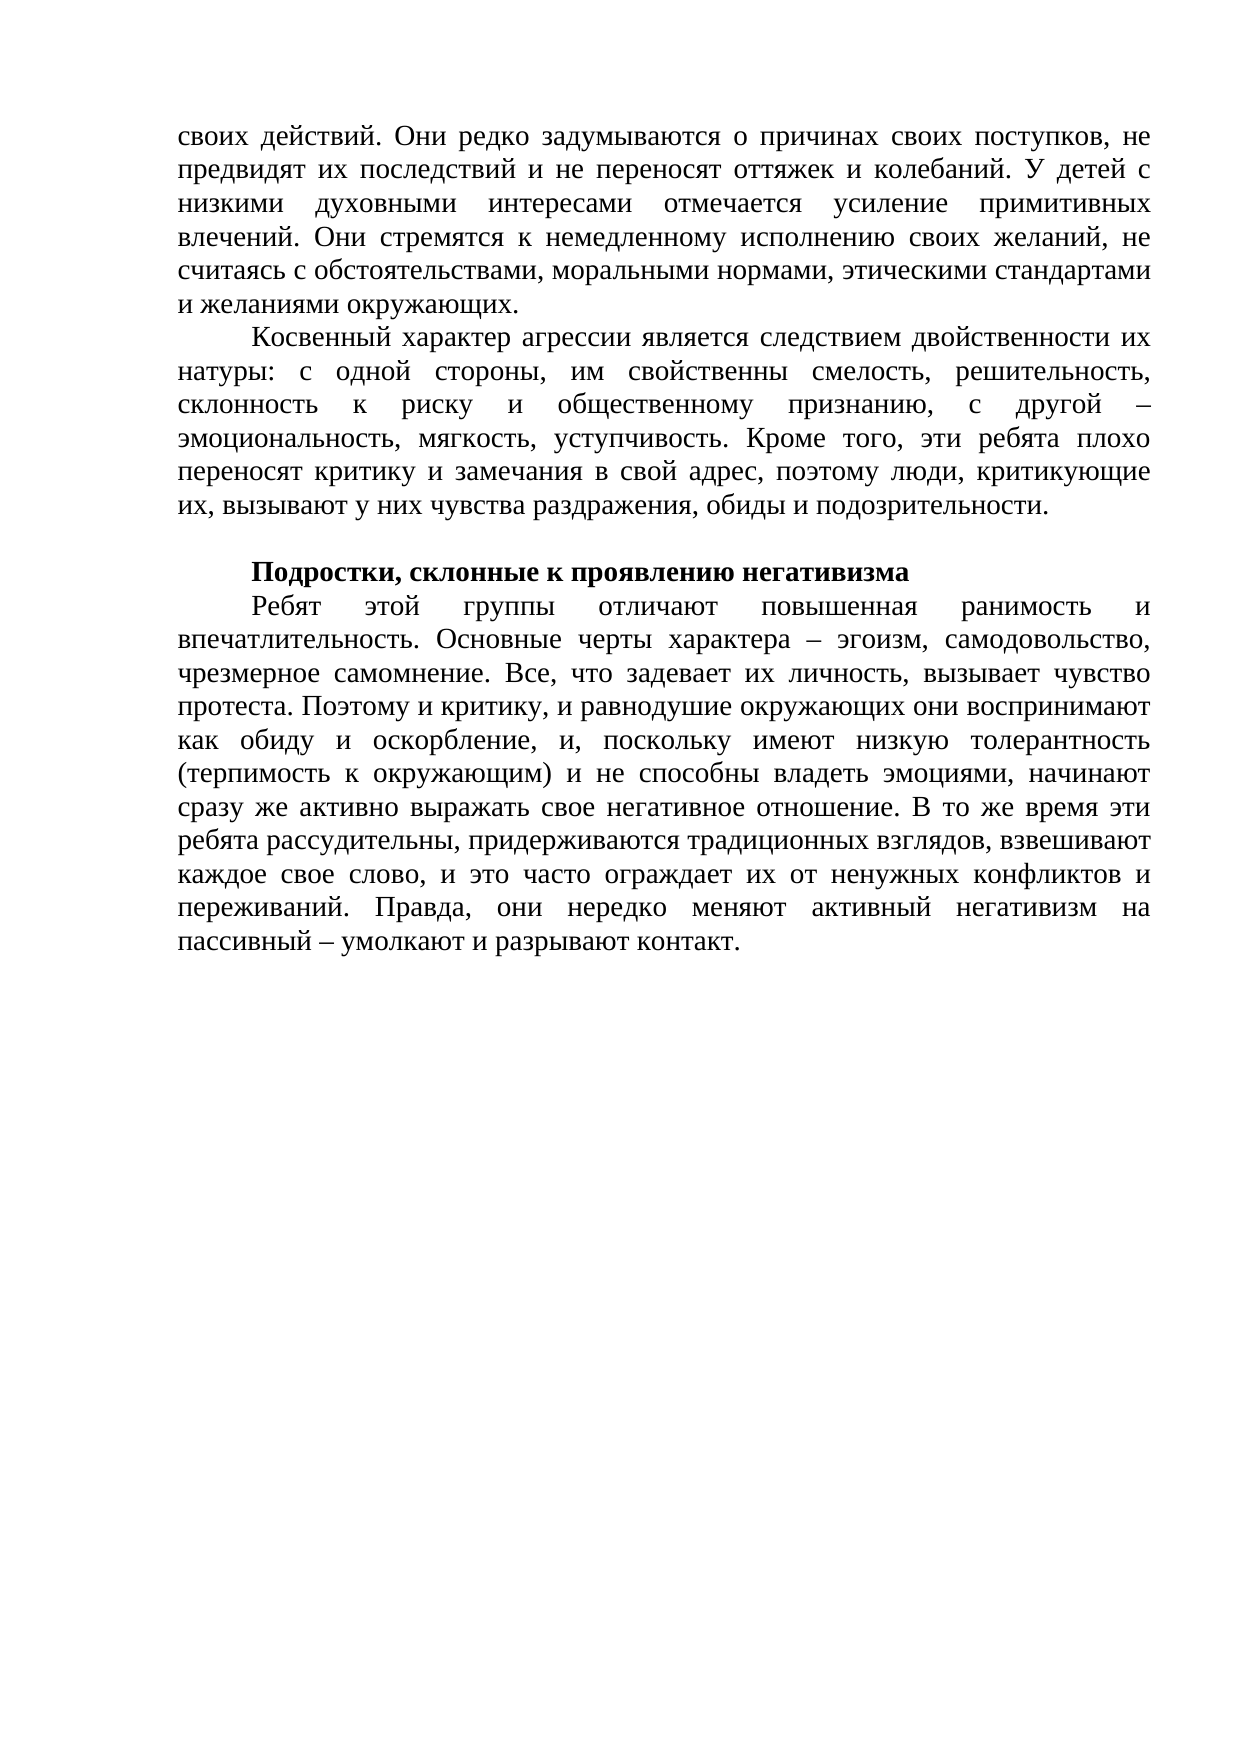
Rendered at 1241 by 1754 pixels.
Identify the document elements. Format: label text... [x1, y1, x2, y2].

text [177, 118, 1152, 319]
text Подростки, склонные к проявлению негативизма [177, 554, 1152, 588]
text Ребят этой группы отличают повышенная ранимость и впечатлительность. Основные черты характера – эгоизм, самодовольство, чрезмерное самомнение. Все, что задевает их личность, вызывает чувство протеста. Поэтому и критику, и равнодушие окружающих они воспринимают как обиду и оскорбление, и, поскольку имеют низкую толерантность (терпимость к окружающим) и не способны владеть эмоциями, начинают сразу же активно выражать свое негативное отношение. В то же время эти ребята рассудительны, придерживаются традиционных взглядов, взвешивают каждое свое слово, и это часто ограждает их от ненужных конфликтов и переживаний. Правда, они нередко меняют активный негативизм на пассивный – умолкают и разрывают контакт. [177, 588, 1152, 957]
text Косвенный характер агрессии является следствием двойственности их натуры: с одной стороны, им свойственны смелость, решительность, склонность к риску и общественному признанию, с другой – эмоциональность, мягкость, уступчивость. Кроме того, эти ребята плохо переносят критику и замечания в свой адрес, поэтому люди, критикующие их, вызывают у них чувства раздражения, обиды и подозрительности. [177, 319, 1152, 521]
